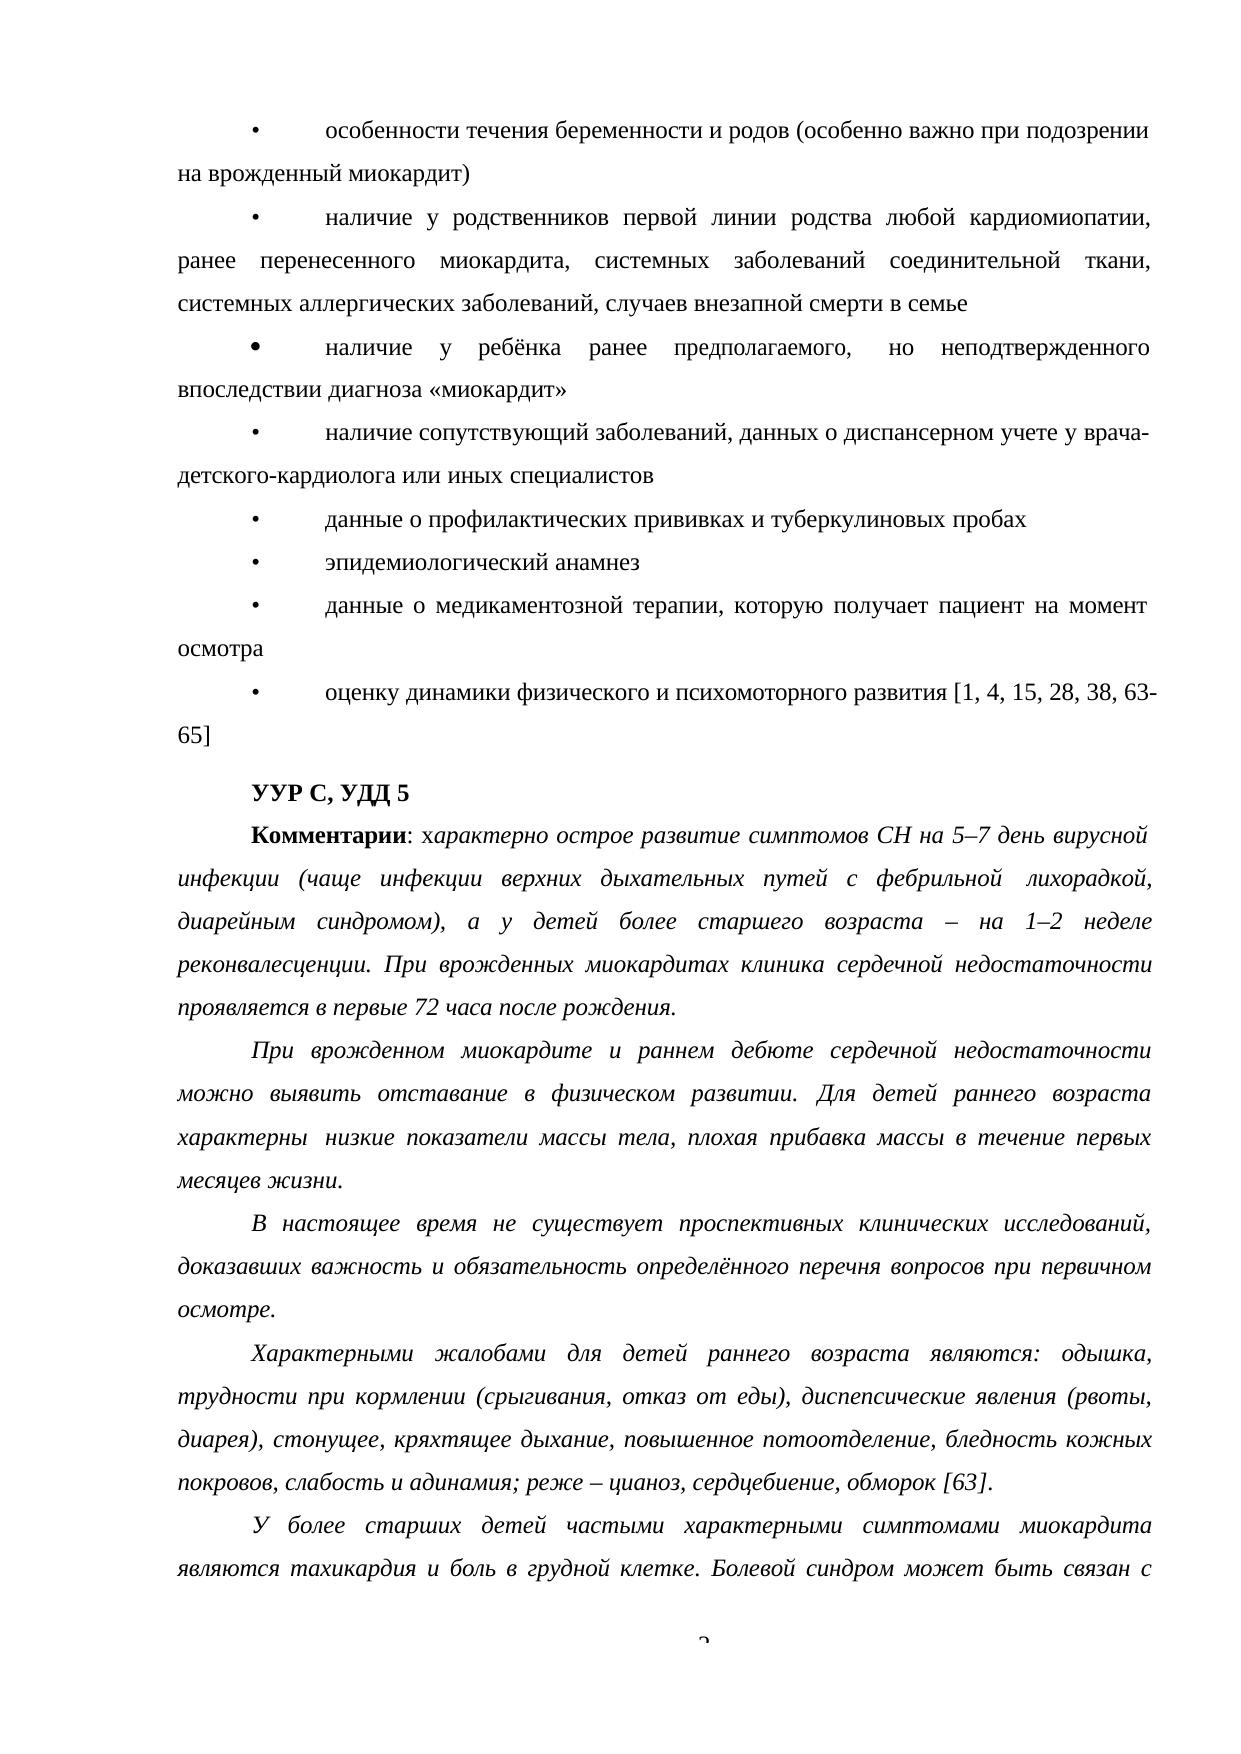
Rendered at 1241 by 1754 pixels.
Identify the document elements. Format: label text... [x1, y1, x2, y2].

text В настоящее время не существует проспективных клинических исследований, доказавших важность и обязательность определённого перечня вопросов при первичном осмотре. [177, 1208, 1151, 1323]
list наличие у ребёнка ранее предполагаемого, но неподтвержденного впоследствии диагноза «миокардит» [177, 332, 1152, 403]
text Характерными жалобами для детей раннего возраста являются: одышка, трудности при кормлении (срыгивания, отказ от еды), диспепсические явления (рвоты, диарея), стонущее, кряхтящее дыхание, повышенное потоотделение, бледность кожных покровов, слабость и адинамия; реже – цианоз, сердцебиение, обморок [63]. [177, 1338, 1152, 1496]
text Комментарии: характерно острое развитие симптомов СН на 5–7 день вирусной [251, 820, 1163, 849]
list данные о профилактических прививках и туберкулиновых пробах [251, 504, 1163, 533]
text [177, 1510, 1152, 1582]
list особенности течения беременности и родов (особенно важно при подозрении на врожденный миокардит) [177, 115, 1151, 187]
subtitle УУР С, УДД 5 [251, 778, 1163, 807]
text 65] [177, 720, 211, 748]
list наличие сопутствующий заболеваний, данных о диспансерном учете у врача- детского-кардиолога или иных специалистов [177, 417, 1152, 489]
list данные о медикаментозной терапии, которую получает пациент на момент осмотра [177, 590, 1151, 662]
list наличие у родственников первой линии родства любой кардиомиопатии, ранее перенесенного миокардита, системных заболеваний соединительной ткани, системных аллергических заболеваний, случаев внезапной смерти в семье [177, 202, 1152, 317]
text инфекции (чаще инфекции верхних дыхательных путей с фебрильной лихорадкой, диарейным синдромом), а у детей более старшего возраста – на 1–2 неделе реконвалесценции. При врожденных миокардитах клиника сердечной недостаточности проявляется в первые 72 часа после рождения. [177, 863, 1152, 1021]
list оценку динамики физического и психомоторного развития [1, 4, 15, 28, 38, 63- [251, 677, 1163, 706]
list эпидемиологический анамнез [251, 547, 1163, 576]
text При врожденном миокардите и раннем дебюте сердечной недостаточности можно выявить отставание в физическом развитии. Для детей раннего возраста характерны низкие показатели массы тела, плохая прибавка массы в течение первых месяцев жизни. [177, 1035, 1152, 1193]
